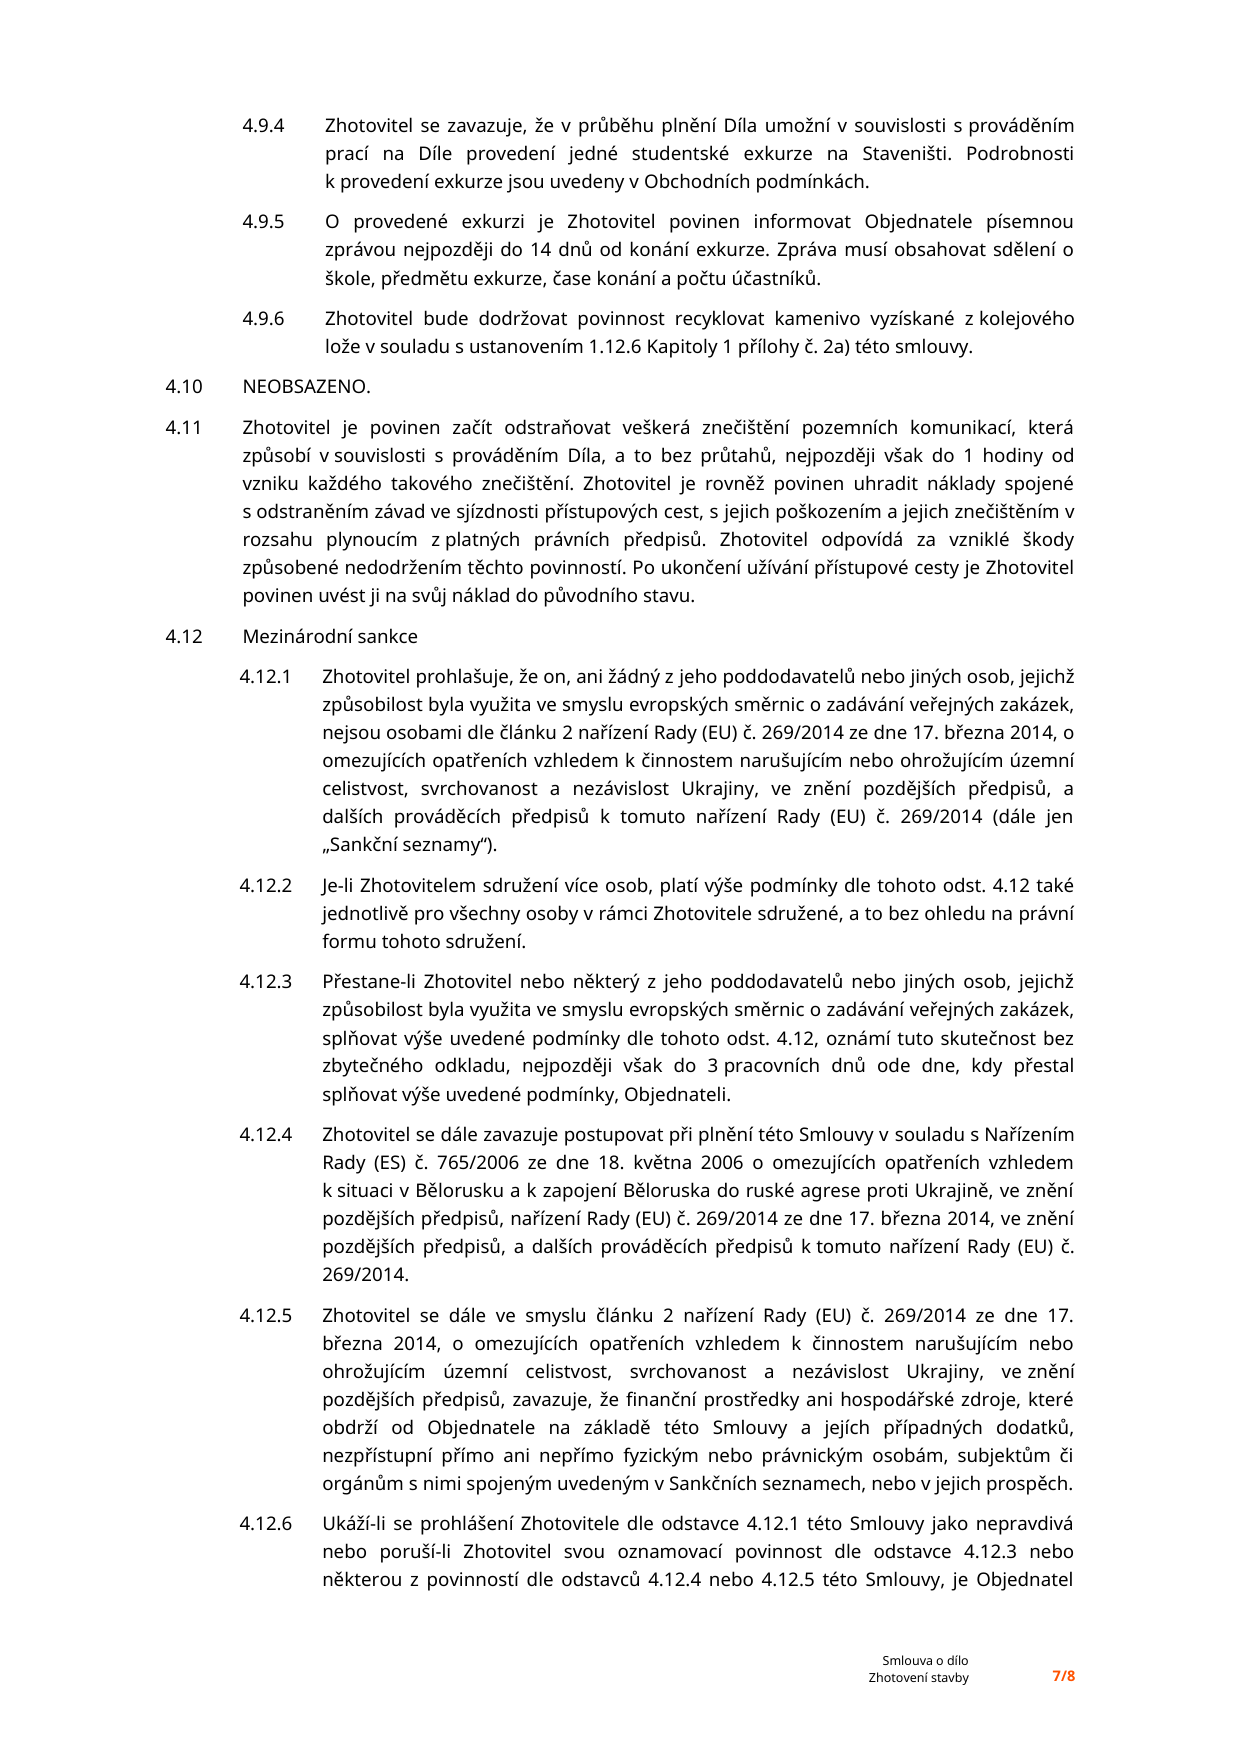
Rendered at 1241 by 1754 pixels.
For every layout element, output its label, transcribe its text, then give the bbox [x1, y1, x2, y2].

text Zhotovitel se zavazuje, že v průběhu plnění Díla umožní v souvislosti s prováděním prací na Díle provedení jedné studentské exkurze na Staveništi. Podrobnosti k provedení exkurze jsou uvedeny v Obchodních podmínkách. [242, 112, 1075, 194]
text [239, 1511, 1075, 1592]
text NEOBSAZENO. [165, 374, 1075, 399]
text Zhotovitel se dále zavazuje postupovat při plnění této Smlouvy v souladu s Nařízením Rady (ES) č. 765/2006 ze dne 18. května 2006 o omezujících opatřeních vzhledem k situaci v Bělorusku a k zapojení Běloruska do ruské agrese proti Ukrajině, ve znění pozdějších předpisů, nařízení Rady (EU) č. 269/2014 ze dne 17. března 2014, ve znění pozdějších předpisů, a dalších prováděcích předpisů k tomuto nařízení Rady (EU) č. 269/2014. [239, 1121, 1075, 1287]
text Mezinárodní sankce [165, 623, 1075, 648]
text Zhotovitel je povinen začít odstraňovat veškerá znečištění pozemních komunikací, která způsobí v souvislosti s prováděním Díla, a to bez průtahů, nejpozději však do 1 hodiny od vzniku každého takového znečištění. Zhotovitel je rovněž povinen uhradit náklady spojené s odstraněním závad ve sjízdnosti přístupových cest, s jejich poškozením a jejich znečištěním v rozsahu plynoucím z platných právních předpisů. Zhotovitel odpovídá za vzniklé škody způsobené nedodržením těchto povinností. Po ukončení užívání přístupové cesty je Zhotovitel povinen uvést ji na svůj náklad do původního stavu. [165, 414, 1075, 608]
text Přestane-li Zhotovitel nebo některý z jeho poddodavatelů nebo jiných osob, jejichž způsobilost byla využita ve smyslu evropských směrnic o zadávání veřejných zakázek, splňovat výše uvedené podmínky dle tohoto odst. 4.12, oznámí tuto skutečnost bez zbytečného odkladu, nejpozději však do 3 pracovních dnů ode dne, kdy přestal splňovat výše uvedené podmínky, Objednateli. [239, 969, 1075, 1106]
text O provedené exkurzi je Zhotovitel povinen informovat Objednatele písemnou zprávou nejpozději do 14 dnů od konání exkurze. Zpráva musí obsahovat sdělení o škole, předmětu exkurze, čase konání a počtu účastníků. [242, 209, 1075, 290]
text Zhotovitel bude dodržovat povinnost recyklovat kamenivo vyzískané z kolejového lože v souladu s ustanovením 1.12.6 Kapitoly 1 přílohy č. 2a) této smlouvy. [242, 305, 1075, 359]
text Zhotovitel prohlašuje, že on, ani žádný z jeho poddodavatelů nebo jiných osob, jejichž způsobilost byla využita ve smyslu evropských směrnic o zadávání veřejných zakázek, nejsou osobami dle článku 2 nařízení Rady (EU) č. 269/2014 ze dne 17. března 2014, o omezujících opatřeních vzhledem k činnostem narušujícím nebo ohrožujícím územní celistvost, svrchovanost a nezávislost Ukrajiny, ve znění pozdějších předpisů, a dalších prováděcích předpisů k tomuto nařízení Rady (EU) č. 269/2014 (dále jen „Sankční seznamy“). [239, 663, 1075, 857]
text Zhotovitel se dále ve smyslu článku 2 nařízení Rady (EU) č. 269/2014 ze dne 17. března 2014, o omezujících opatřeních vzhledem k činnostem narušujícím nebo ohrožujícím územní celistvost, svrchovanost a nezávislost Ukrajiny, ve znění pozdějších předpisů, zavazuje, že finanční prostředky ani hospodářské zdroje, které obdrží od Objednatele na základě této Smlouvy a jejích případných dodatků, nezpřístupní přímo ani nepřímo fyzickým nebo právnickým osobám, subjektům či orgánům s nimi spojeným uvedeným v Sankčních seznamech, nebo v jejich prospěch. [239, 1302, 1075, 1496]
text Je-li Zhotovitelem sdružení více osob, platí výše podmínky dle tohoto odst. 4.12 také jednotlivě pro všechny osoby v rámci Zhotovitele sdružené, a to bez ohledu na právní formu tohoto sdružení. [239, 872, 1075, 954]
